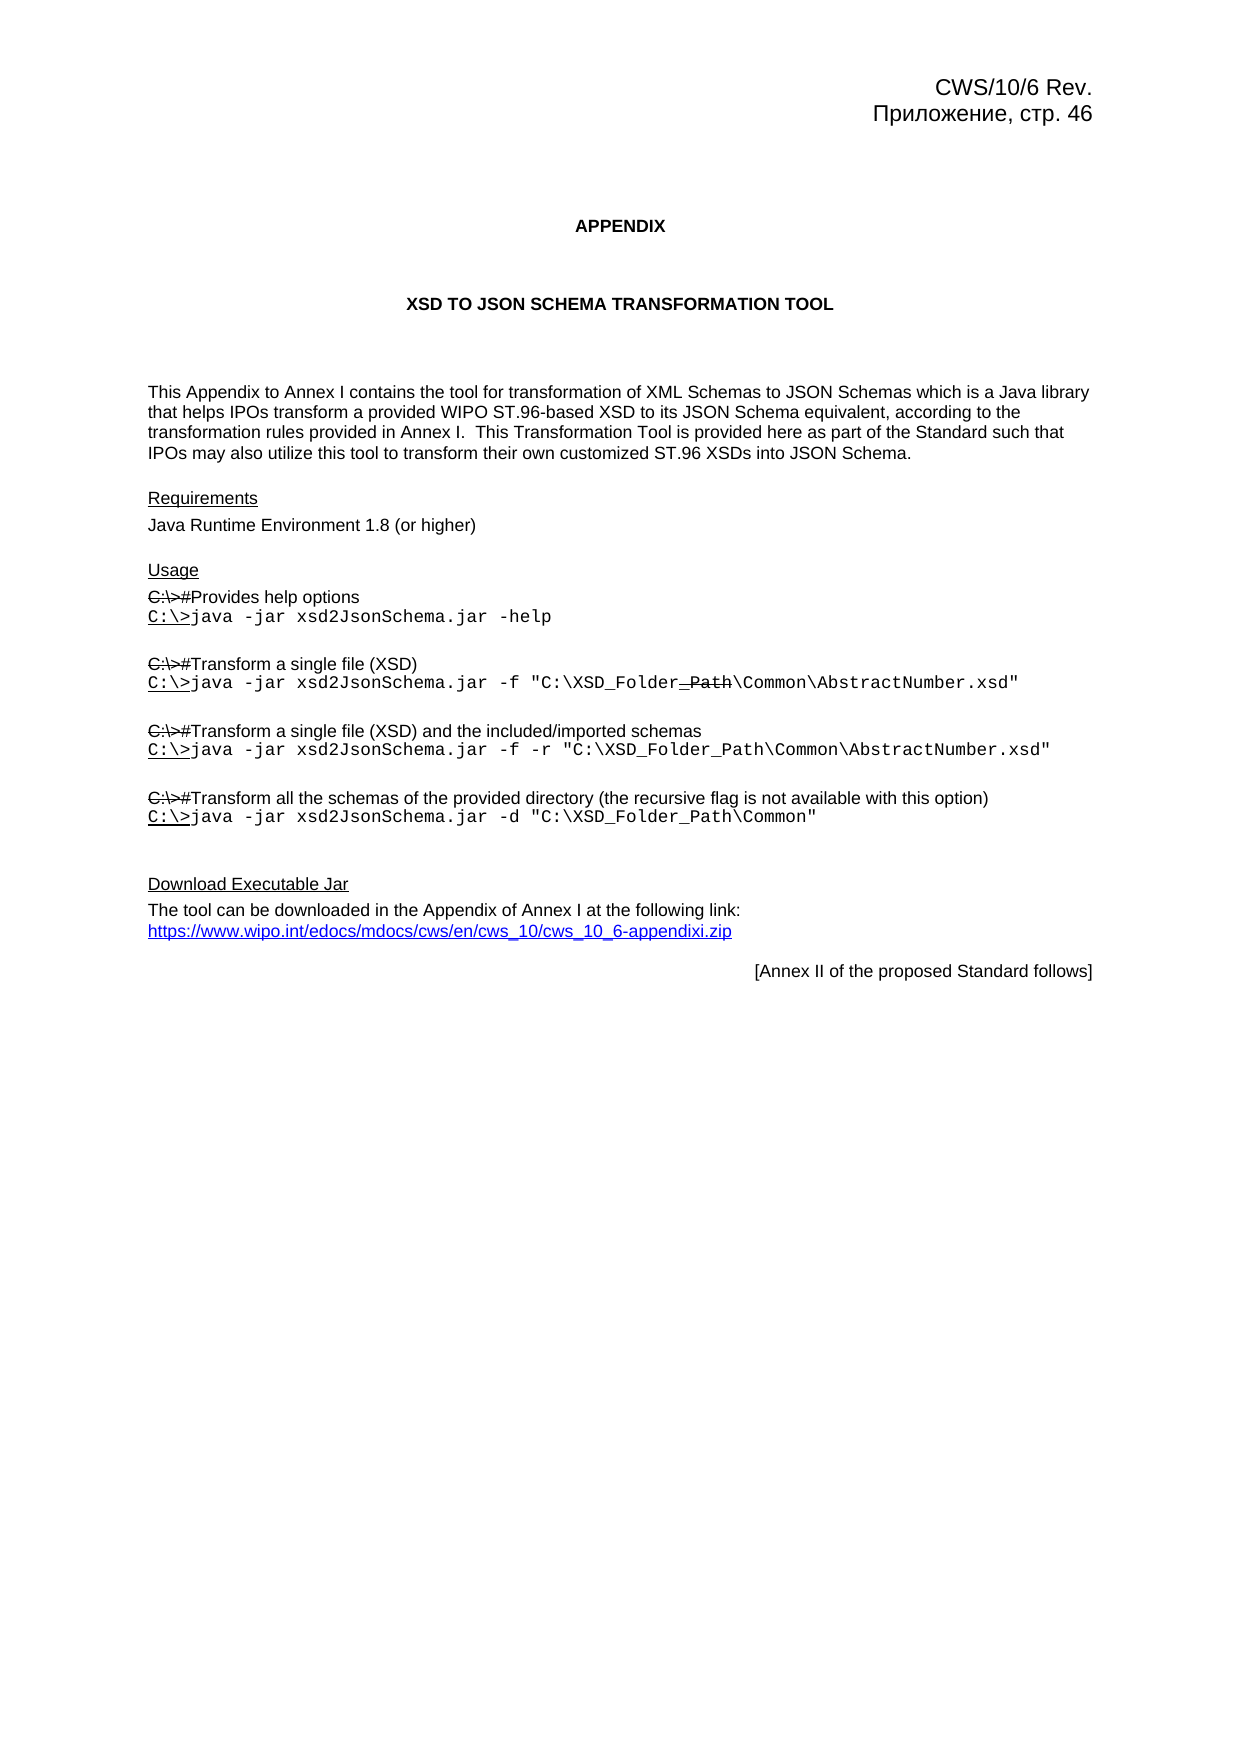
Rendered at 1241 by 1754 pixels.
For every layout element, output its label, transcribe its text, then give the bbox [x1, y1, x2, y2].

text C:\>#Provides help options [148, 587, 1093, 607]
subtitle Download Executable Jar [148, 873, 1093, 894]
subtitle Requirements [148, 488, 1093, 508]
text C:\>#Transform all the schemas of the provided directory (the recursive flag is not available with this option) [148, 787, 1093, 808]
text This Appendix to Annex I contains the tool for transformation of XML Schemas to JSON Schemas which is a Java library that helps IPOs transform a provided WIPO ST.96-based XSD to its JSON Schema equivalent, according to the transformation rules provided in Annex I. This Transformation Tool is provided here as part of the Standard such that IPOs may also utilize this tool to transform their own customized ST.96 XSDs into JSON Schema. [148, 381, 1093, 463]
subtitle Appendix [148, 215, 1093, 236]
text C:\>java -jar xsd2JsonSchema.jar -d "C:\XSD_Folder_Path\Common" [148, 808, 1093, 828]
text C:\>java -jar xsd2JsonSchema.jar -help [148, 607, 1093, 627]
text https://www.wipo.int/edocs/mdocs/cws/en/cws_10/cws_10_6-appendixi.zip [148, 920, 1093, 941]
text C:\>java -jar xsd2JsonSchema.jar -f "C:\XSD_Folder_Path\Common\AbstractNumber.xsd" [148, 674, 1093, 694]
text C:\>#Transform a single file (XSD) and the included/imported schemas [148, 721, 1093, 741]
subtitle Usage [148, 560, 1093, 581]
text C:\>#Transform a single file (XSD) [148, 654, 1093, 674]
text C:\>java -jar xsd2JsonSchema.jar -f -r "C:\XSD_Folder_Path\Common\AbstractNumber.xsd" [148, 741, 1093, 761]
text The tool can be downloaded in the Appendix of Annex I at the following link: [148, 900, 1093, 920]
text [Annex II of the proposed Standard follows] [148, 961, 1093, 982]
text Java Runtime Environment 1.8 (or higher) [148, 515, 1093, 535]
subtitle XSD TO JSON SCHEMA TRANSFORMATION TOOL [148, 293, 1093, 314]
